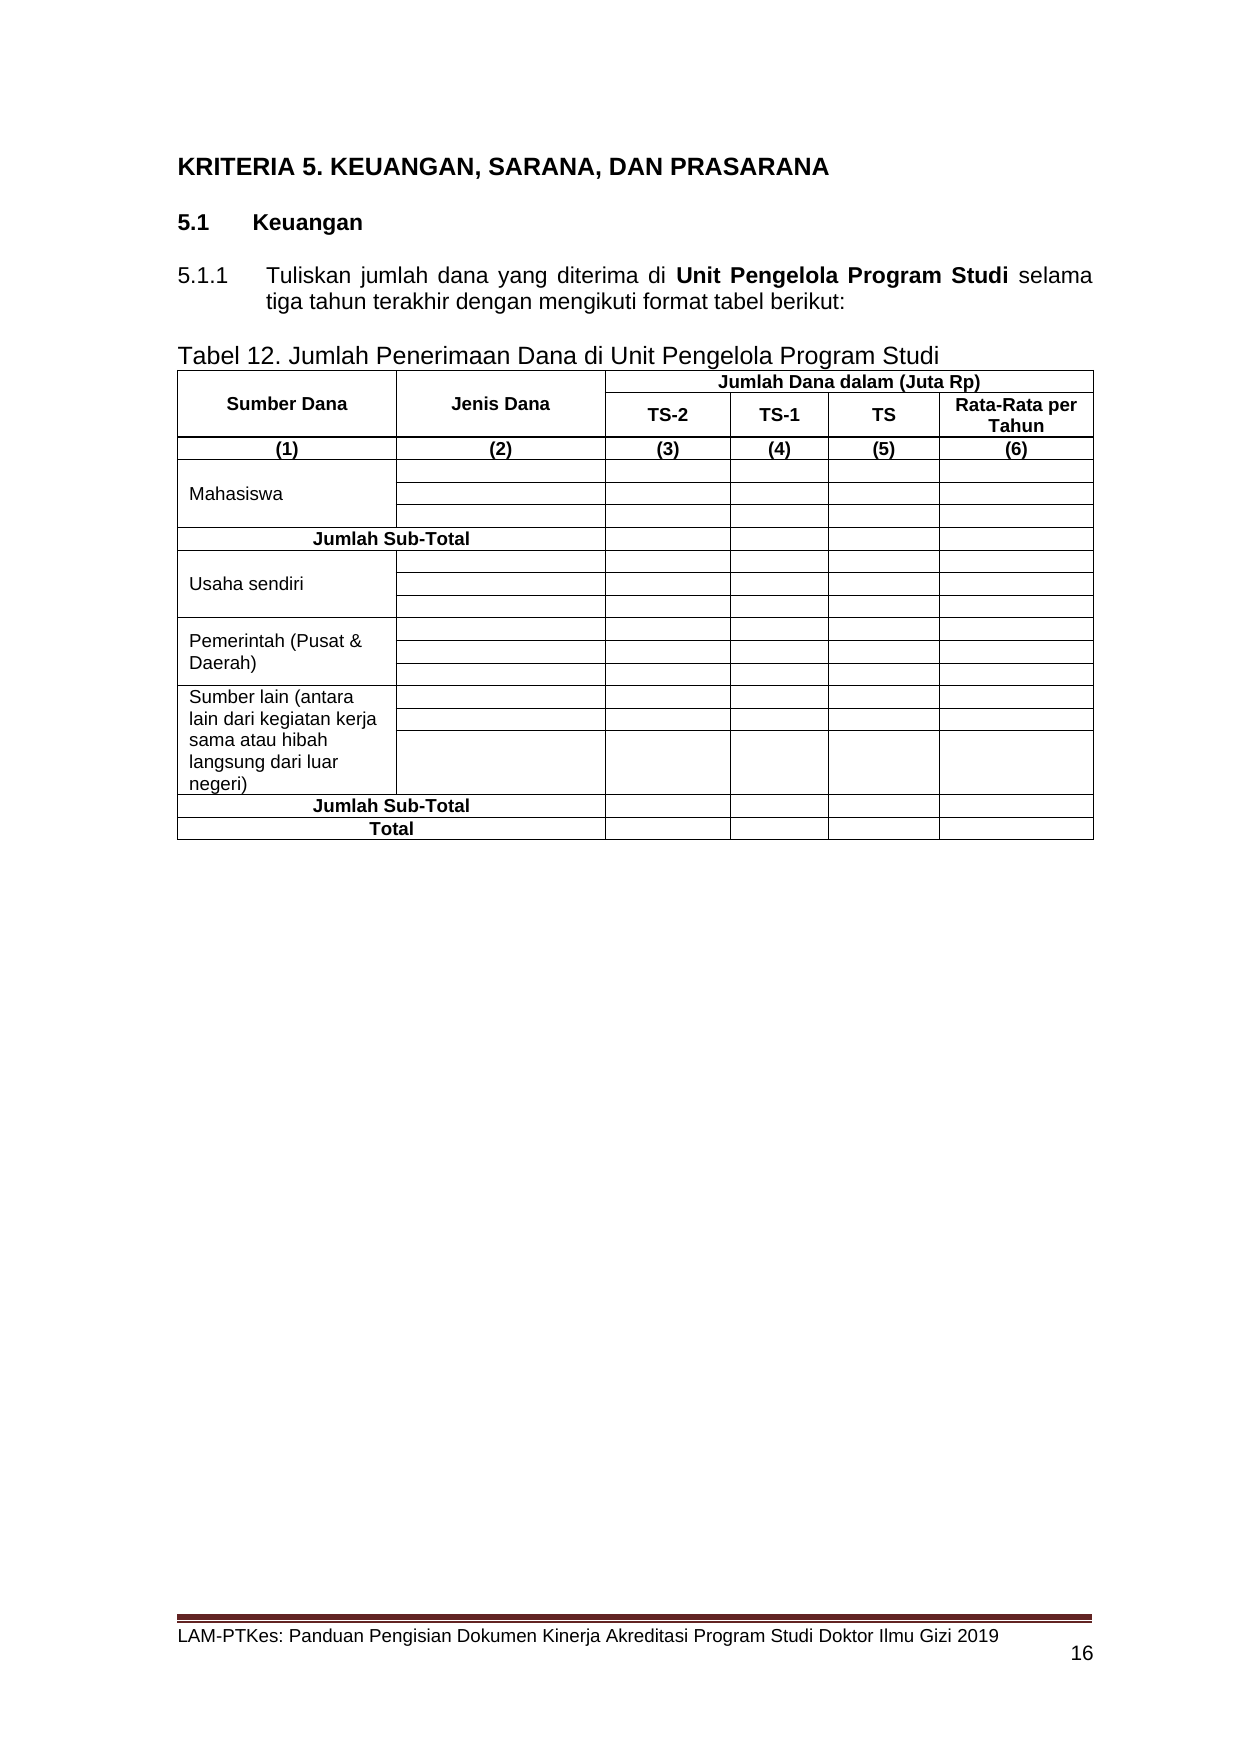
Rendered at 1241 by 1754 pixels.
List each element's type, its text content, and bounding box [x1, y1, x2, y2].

table_cell [731, 483, 828, 504]
table_cell (2) [397, 438, 605, 459]
table_cell [397, 731, 605, 794]
table_cell [731, 709, 828, 730]
table_cell [606, 483, 730, 504]
table_cell [940, 573, 1093, 595]
table_cell [829, 818, 939, 839]
table_cell [829, 551, 939, 572]
table_cell [606, 618, 730, 640]
table_cell [940, 483, 1093, 504]
table_cell [940, 618, 1093, 640]
table_cell Total [178, 818, 605, 839]
table_cell [397, 709, 605, 730]
table_cell [606, 731, 730, 794]
table_cell [940, 664, 1093, 685]
table_cell [940, 818, 1093, 839]
table_header Jumlah Dana dalam (Juta Rp) [606, 371, 1093, 392]
table_cell [731, 551, 828, 572]
table_cell [731, 505, 828, 527]
table_cell [731, 460, 828, 482]
table_cell [606, 664, 730, 685]
table_cell [829, 641, 939, 662]
table_cell [829, 731, 939, 794]
table_cell [731, 641, 828, 662]
table_cell [940, 505, 1093, 527]
table_cell [606, 505, 730, 527]
table_header Jenis Dana [397, 371, 605, 436]
table_cell [940, 641, 1093, 662]
table_cell [606, 596, 730, 617]
table_cell [606, 460, 730, 482]
table_cell (3) [606, 438, 730, 459]
table_cell [940, 731, 1093, 794]
table_cell [606, 709, 730, 730]
table_cell [940, 686, 1093, 708]
table_cell [731, 618, 828, 640]
table_cell (6) [940, 438, 1093, 459]
table_cell [829, 483, 939, 504]
table_cell [606, 551, 730, 572]
table_cell Mahasiswa [178, 460, 396, 527]
table_cell [397, 483, 605, 504]
table_cell [606, 795, 730, 817]
table_cell [397, 573, 605, 595]
table_cell [829, 795, 939, 817]
text Tabel 12. Jumlah Penerimaan Dana di Unit Pengelola Program Studi [177, 341, 1092, 370]
table_cell [606, 686, 730, 708]
table_cell [829, 596, 939, 617]
table_cell [829, 618, 939, 640]
table_cell Usaha sendiri [178, 551, 396, 617]
table_cell [397, 686, 605, 708]
table_cell [606, 818, 730, 839]
table_cell [731, 818, 828, 839]
table_cell [606, 528, 730, 549]
table_cell [731, 596, 828, 617]
table_cell [829, 528, 939, 549]
table_cell [397, 618, 605, 640]
table_cell (4) [731, 438, 828, 459]
table_cell [940, 460, 1093, 482]
table_cell [731, 795, 828, 817]
table_cell [940, 596, 1093, 617]
table_cell TS-2 [606, 393, 730, 436]
table_cell [397, 664, 605, 685]
table_cell [397, 551, 605, 572]
table_cell Jumlah Sub-Total [178, 528, 605, 549]
table_cell [829, 686, 939, 708]
text 5.1 Keuangan [177, 209, 1092, 236]
table_cell [829, 460, 939, 482]
table_cell Sumber lain (antara lain dari kegiatan kerja sama atau hibah langsung dari luar negeri) [178, 686, 396, 794]
table_cell [940, 528, 1093, 549]
table_cell [606, 641, 730, 662]
table_cell [940, 795, 1093, 817]
table_cell (5) [829, 438, 939, 459]
table_cell [606, 573, 730, 595]
table_cell [829, 505, 939, 527]
table_cell [731, 664, 828, 685]
table_cell [731, 573, 828, 595]
table_cell [397, 596, 605, 617]
table_cell (1) [178, 438, 396, 459]
table_cell Jumlah Sub-Total [178, 795, 605, 817]
table_cell Rata-Rata per Tahun [940, 393, 1093, 436]
table_cell [829, 709, 939, 730]
table_cell TS [829, 393, 939, 436]
table_cell [397, 641, 605, 662]
table_header Sumber Dana [178, 371, 396, 436]
subtitle KRITERIA 5. KEUANGAN, SARANA, DAN PRASARANA [177, 152, 1092, 180]
table_cell Pemerintah (Pusat & Daerah) [178, 618, 396, 685]
table_cell [940, 551, 1093, 572]
table_cell [940, 709, 1093, 730]
table_cell [397, 505, 605, 527]
table_cell [829, 573, 939, 595]
table_cell [731, 731, 828, 794]
table_cell [829, 664, 939, 685]
table_cell [731, 686, 828, 708]
table_cell TS-1 [731, 393, 828, 436]
text 5.1.1 Tuliskan jumlah dana yang diterima di Unit Pengelola Program Studi selama tiga tahun terakhir dengan mengikuti format tabel berikut: [177, 262, 1092, 314]
table_cell [731, 528, 828, 549]
table_cell [397, 460, 605, 482]
